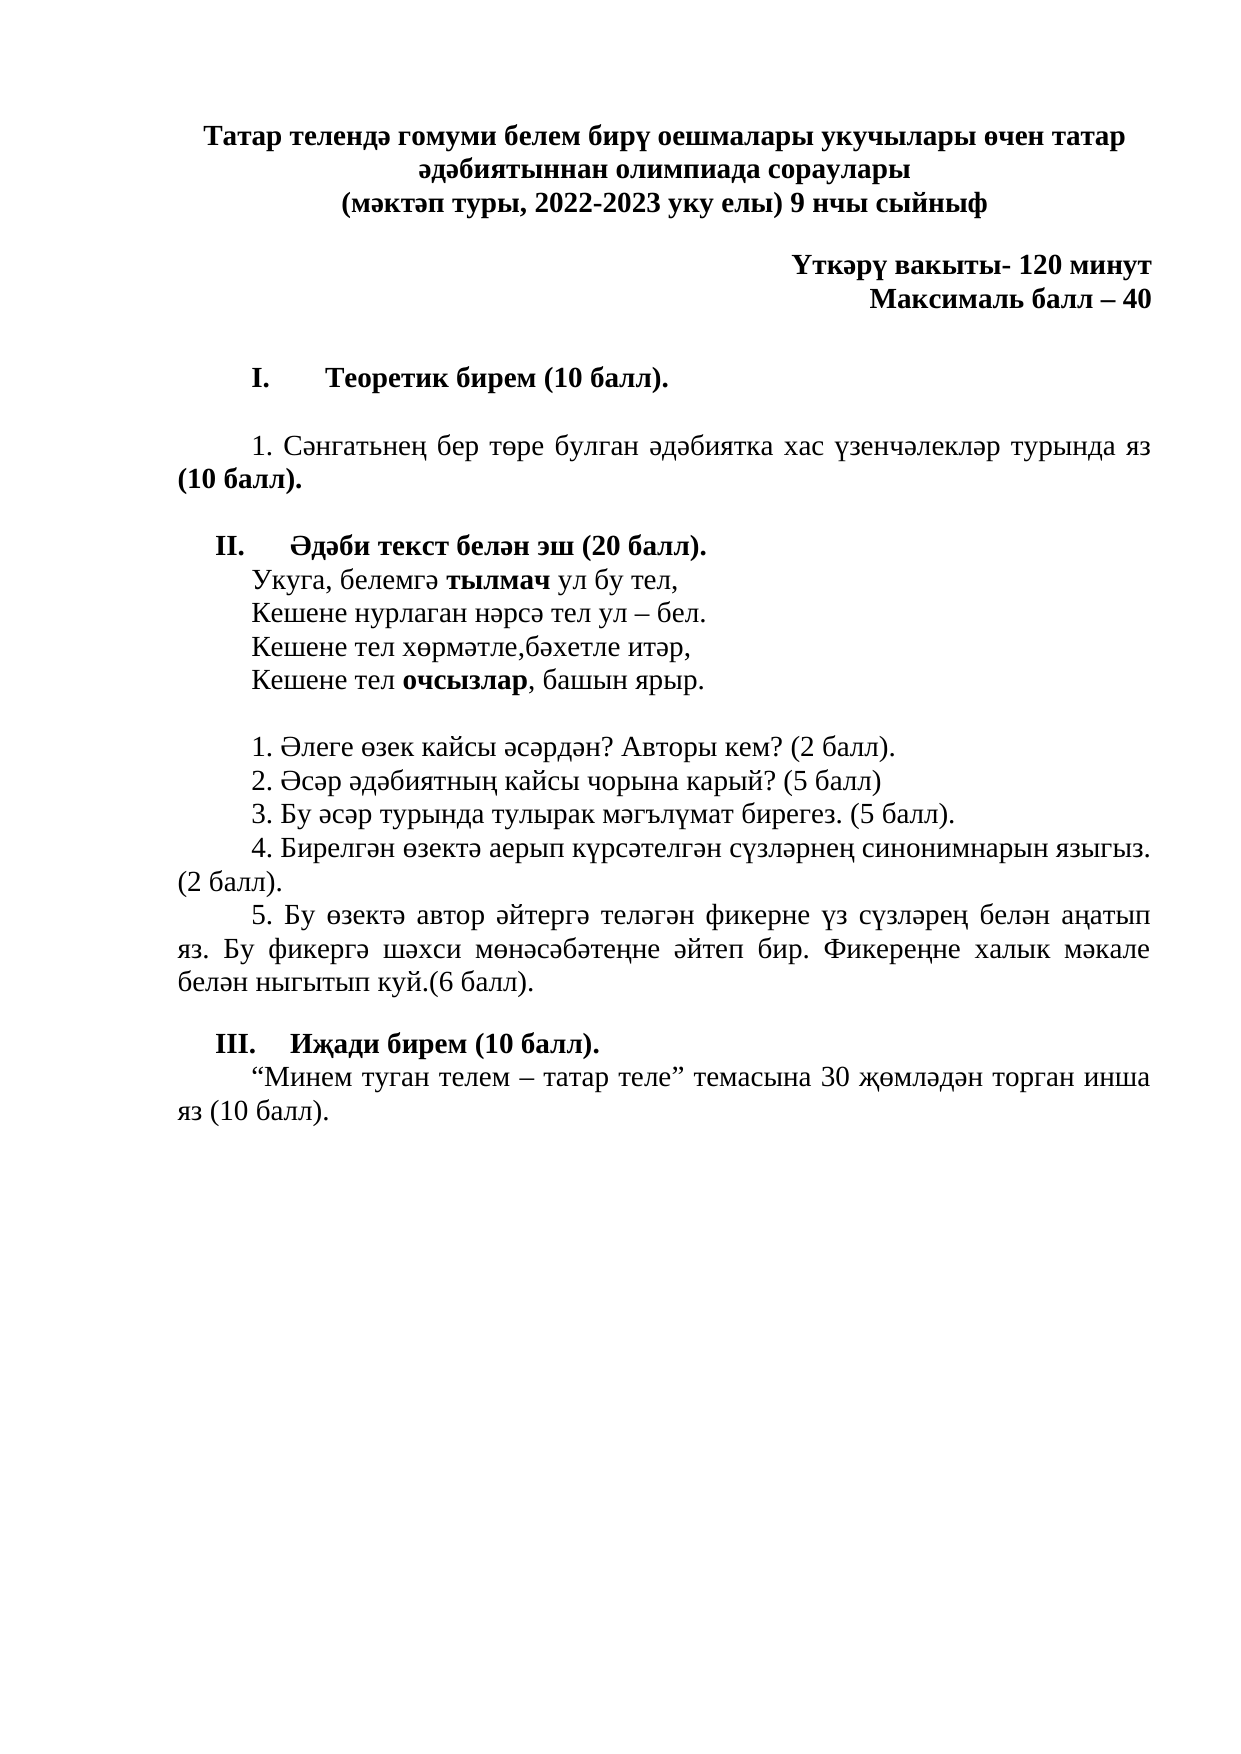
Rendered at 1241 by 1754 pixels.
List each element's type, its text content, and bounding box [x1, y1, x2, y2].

list Иҗади бирем (10 балл). [215, 1026, 1152, 1059]
text 4. Бирелгән өзектә аерып күрсәтелгән сүзләрнең синонимнарын языгыз. (2 балл). [177, 830, 1152, 897]
list Кешене нурлаган нәрсә тел ул – бел. [177, 595, 1152, 629]
list Теоретик бирем (10 балл). [177, 361, 1152, 394]
list Әдәби текст белән эш (20 балл). [215, 528, 1152, 562]
list 2. Әсәр әдәбиятның кайсы чорына карый? (5 балл) [251, 763, 1152, 797]
text 1. Сәнгатьнең бер төре булган әдәбиятка хас үзенчәлекләр турында яз (10 балл). [177, 428, 1152, 495]
list Кешене тел очсызлар, башын ярыр. [177, 662, 1152, 696]
text Татар телендә гомуми белем бирү оешмалары укучылары өчен татар әдәбиятыннан олимпиада сораулары [177, 118, 1152, 185]
text Үткәрү вакыты- 120 минут [177, 247, 1152, 281]
text Максималь балл – 40 [177, 281, 1152, 314]
list 1. Әлеге өзек кайсы әсәрдән? Авторы кем? (2 балл). [251, 729, 1152, 763]
text (мәктәп туры, 2022-2023 уку елы) 9 нчы сыйныф [177, 185, 1152, 219]
list “Минем туган телем – татар теле” темасына 30 җөмләдән торган инша яз (10 балл). [177, 1059, 1152, 1127]
list Укуга, белемгә тылмач ул бу тел, [177, 562, 1152, 595]
text 5. Бу өзектә автор әйтергә теләгән фикерне үз сүзләрең белән аңатып яз. Бу фикергә шәхси мөнәсәбәтеңне әйтеп бир. Фикереңне халык мәкале белән ныгытып куй.(6 балл). [177, 897, 1152, 998]
list Кешене тел хөрмәтле,бәхетле итәр, [177, 629, 1152, 662]
list 3. Бу әсәр турында тулырак мәгълүмат бирегез. (5 балл). [251, 797, 1152, 830]
